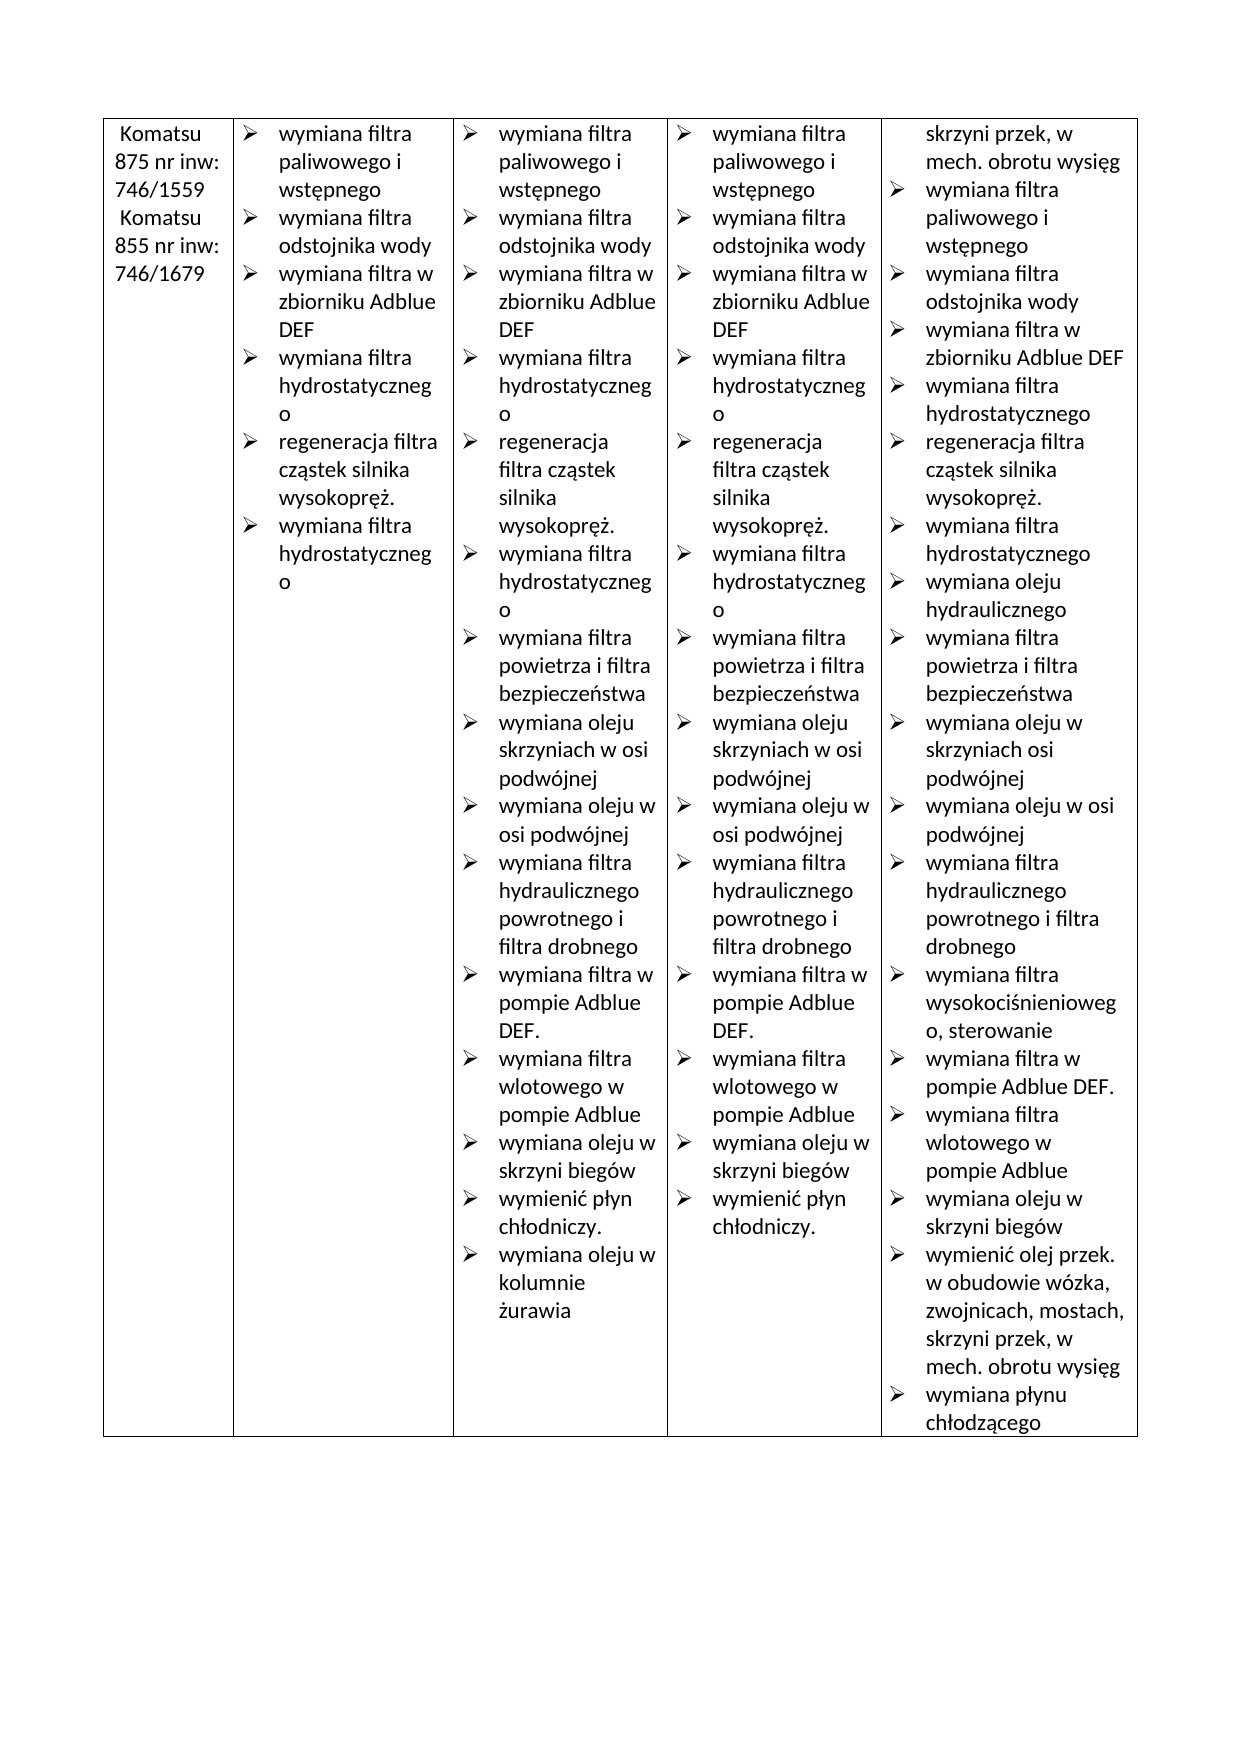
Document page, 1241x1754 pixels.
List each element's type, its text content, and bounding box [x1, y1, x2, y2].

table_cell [882, 119, 1137, 1436]
table_cell Komatsu 875 nr inw: 746/1559 Komatsu 855 nr inw: 746/1679 [104, 119, 233, 1436]
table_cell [668, 119, 881, 1436]
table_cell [234, 119, 453, 1436]
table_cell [454, 119, 667, 1436]
